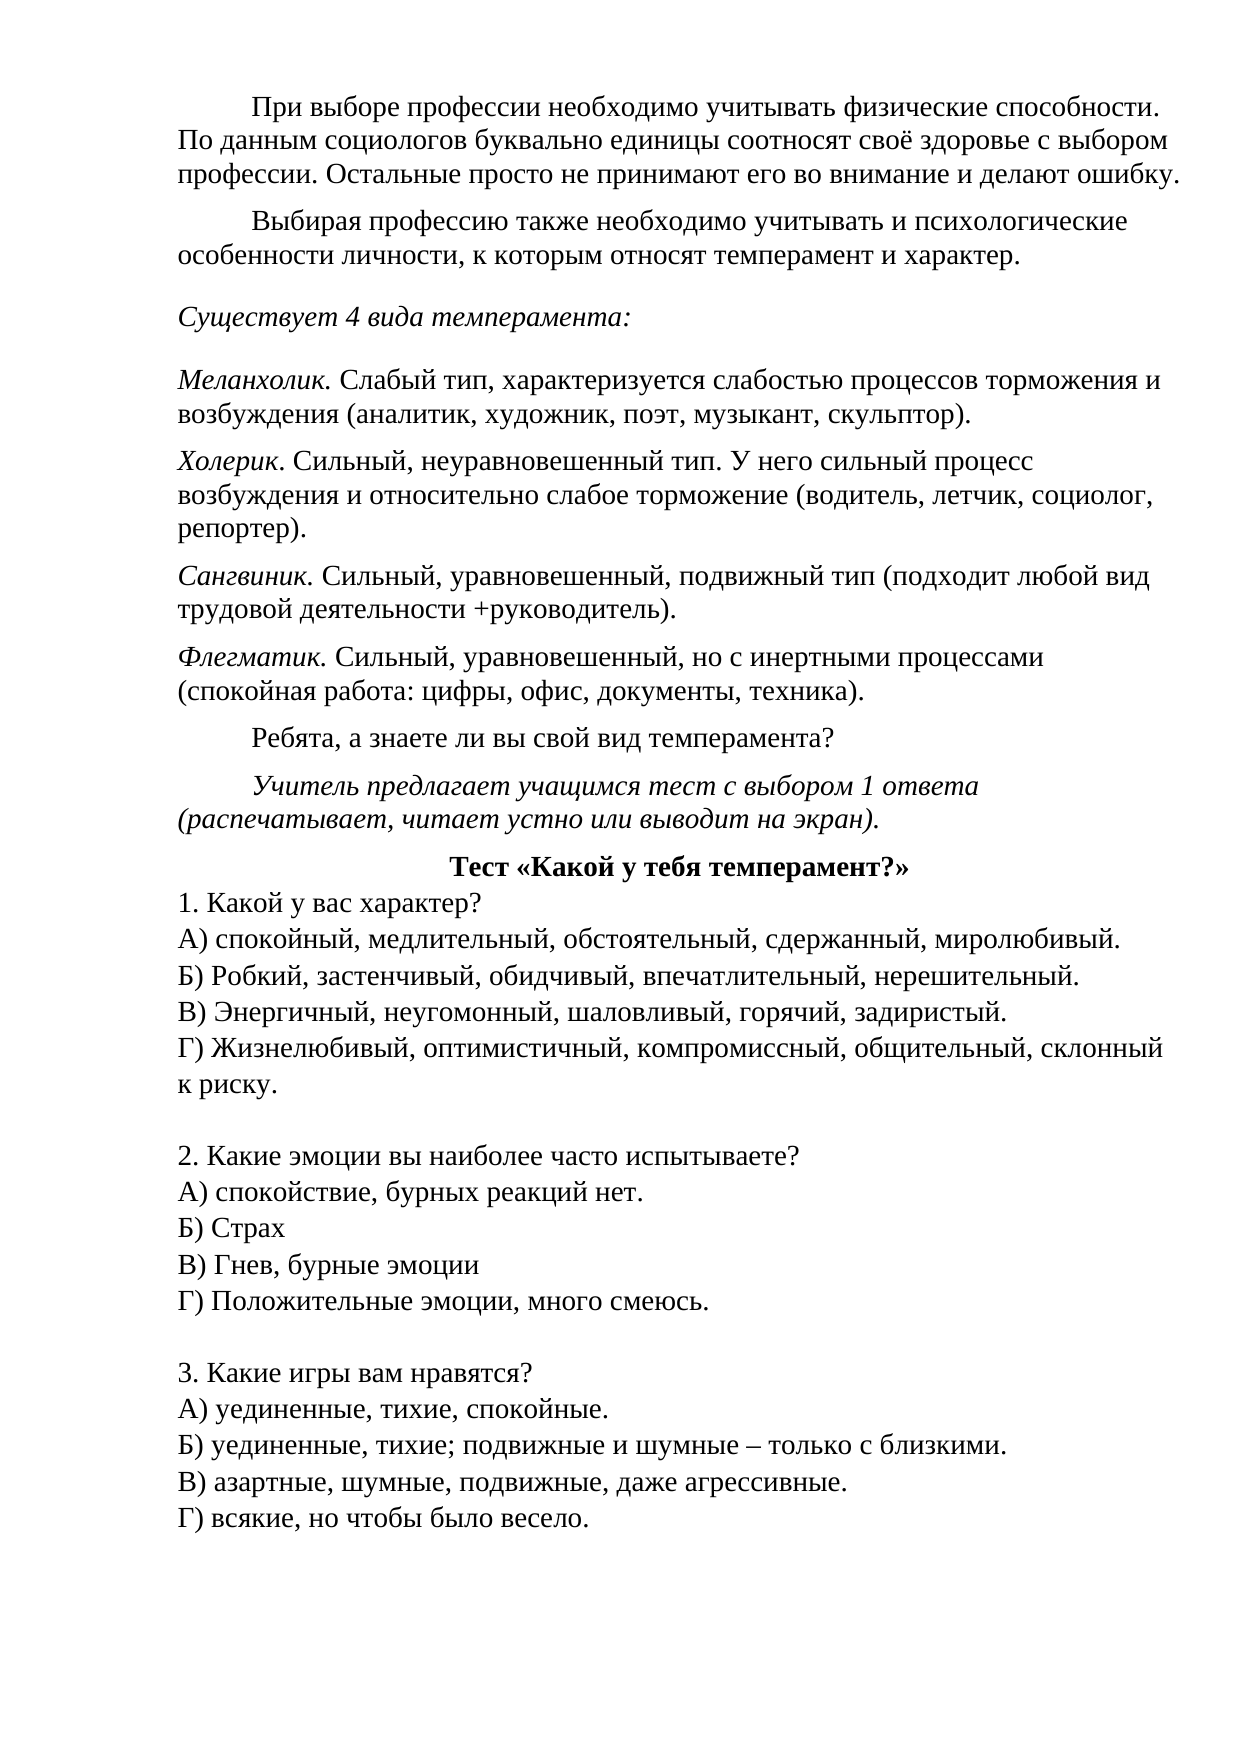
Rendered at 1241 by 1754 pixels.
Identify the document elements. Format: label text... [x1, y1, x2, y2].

text Холерик. Сильный, неуравновешенный тип. У него сильный процесс возбуждения и относительно слабое торможение (водитель, летчик, социолог, репортер). [177, 443, 1181, 544]
text Меланхолик. Слабый тип, характеризуется слабостью процессов торможения и возбуждения (аналитик, художник, поэт, музыкант, скульптор). [177, 362, 1181, 429]
text А) спокойный, медлительный, обстоятельный, сдержанный, миролюбивый. [177, 921, 1181, 955]
text Г) всякие, но чтобы было весело. [177, 1500, 1181, 1533]
text Флегматик. Сильный, уравновешенный, но с инертными процессами (спокойная работа: цифры, офис, документы, техника). [177, 639, 1181, 706]
text Существует 4 вида темперамента: [177, 299, 1181, 333]
text 3. Какие игры вам нравятся? [177, 1355, 1181, 1389]
text Б) Робкий, застенчивый, обидчивый, впечатлительный, нерешительный. [177, 958, 1181, 991]
text В) Гнев, бурные эмоции [177, 1247, 1181, 1280]
text Ребята, а знаете ли вы свой вид темперамента? [177, 720, 1181, 754]
text Тест «Какой у тебя темперамент?» [177, 849, 1181, 883]
text Б) уединенные, тихие; подвижные и шумные – только с близкими. [177, 1427, 1181, 1461]
text Г) Жизнелюбивый, оптимистичный, компромиссный, общительный, склонный к риску. [177, 1030, 1181, 1099]
text Учитель предлагает учащимся тест с выбором 1 ответа (распечатывает, читает устно или выводит на экран). [177, 768, 1181, 835]
text При выборе профессии необходимо учитывать физические способности. По данным социологов буквально единицы соотносят своё здоровье с выбором профессии. Остальные просто не принимают его во внимание и делают ошибку. [177, 89, 1181, 189]
text Б) Страх [177, 1211, 1181, 1244]
text В) Энергичный, неугомонный, шаловливый, горячий, задиристый. [177, 994, 1181, 1027]
text А) спокойствие, бурных реакций нет. [177, 1174, 1181, 1208]
text В) азартные, шумные, подвижные, даже агрессивные. [177, 1464, 1181, 1497]
text Г) Положительные эмоции, много смеюсь. [177, 1283, 1181, 1316]
text А) уединенные, тихие, спокойные. [177, 1391, 1181, 1425]
text Сангвиник. Сильный, уравновешенный, подвижный тип (подходит любой вид трудовой деятельности +руководитель). [177, 558, 1181, 625]
text 2. Какие эмоции вы наиболее часто испытываете? [177, 1138, 1181, 1172]
text Выбирая профессию также необходимо учитывать и психологические особенности личности, к которым относят темперамент и характер. [177, 203, 1181, 270]
text 1. Какой у вас характер? [177, 885, 1181, 919]
